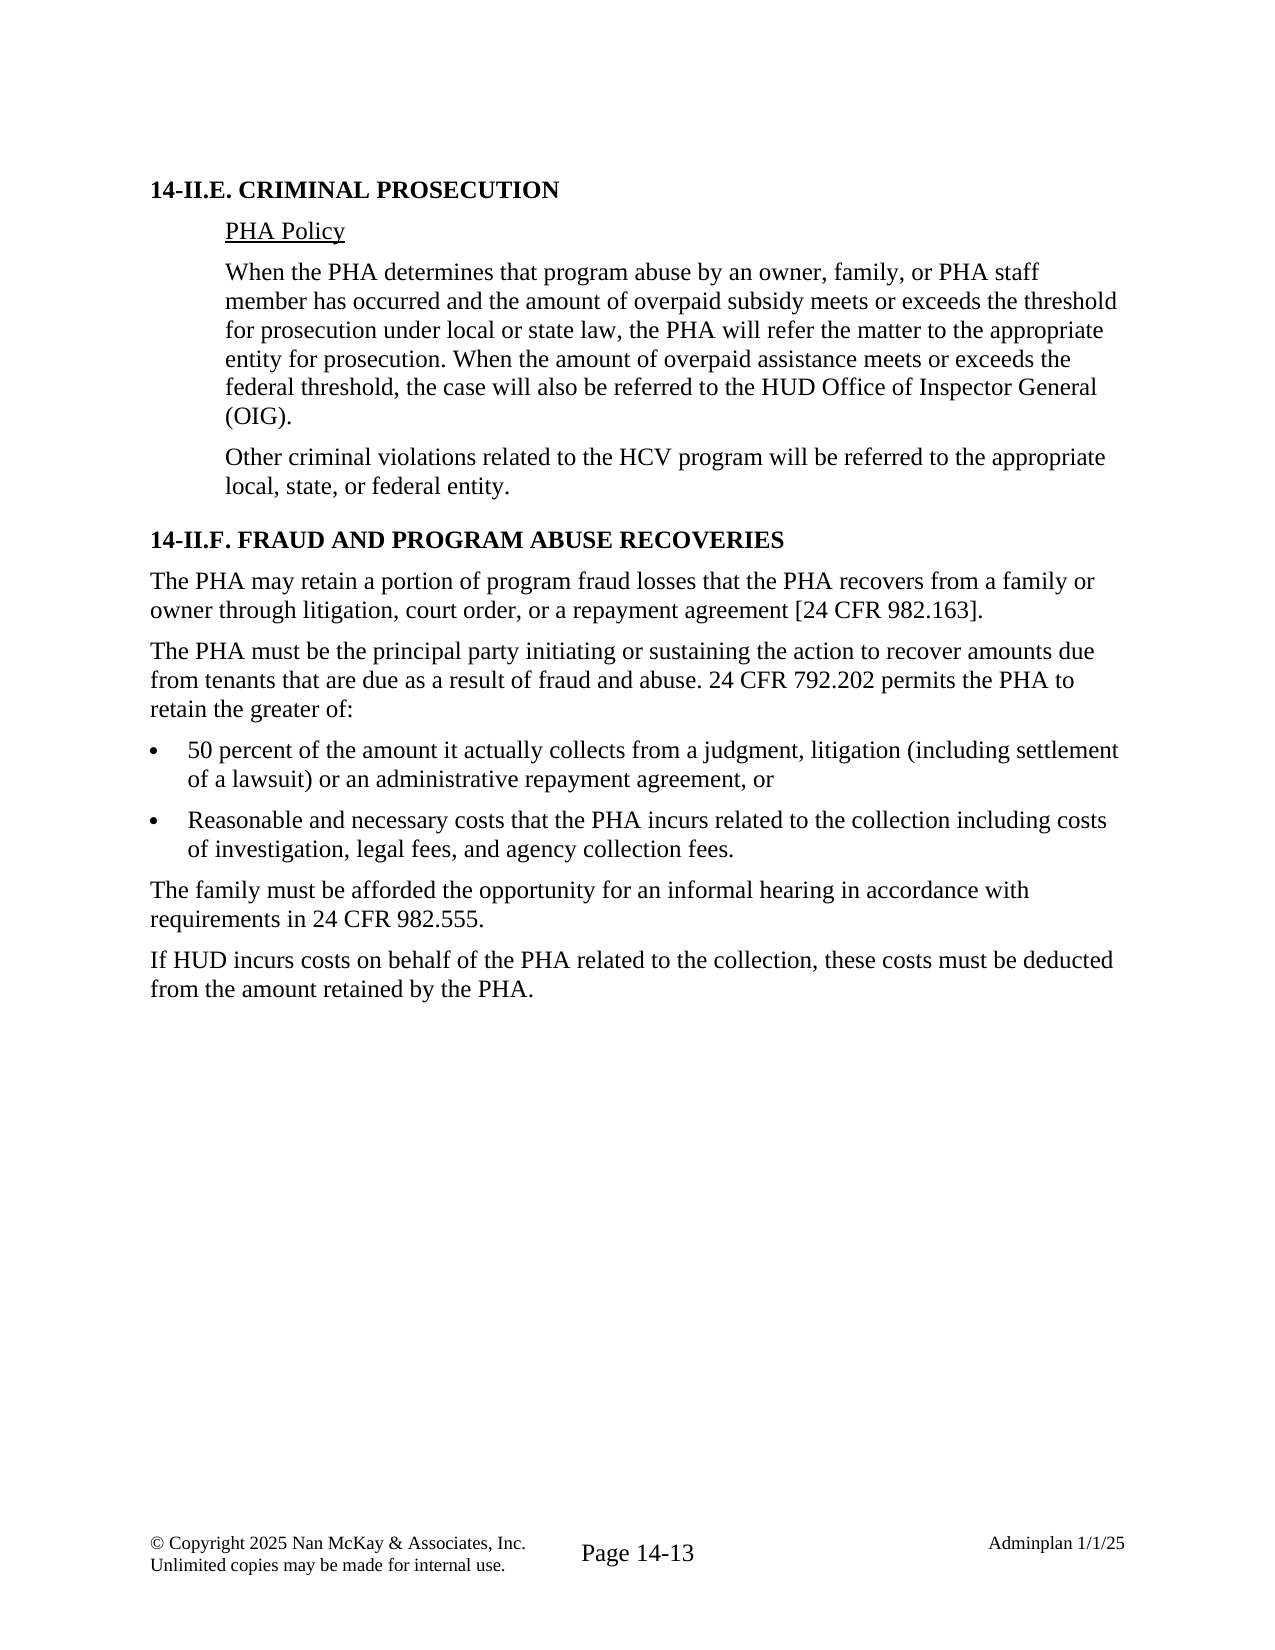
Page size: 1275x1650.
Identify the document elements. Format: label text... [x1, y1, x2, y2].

text PHA Policy [150, 216, 1125, 245]
text When the PHA determines that program abuse by an owner, family, or PHA staff member has occurred and the amount of overpaid subsidy meets or exceeds the threshold for prosecution under local or state law, the PHA will refer the matter to the appropriate entity for prosecution. When the amount of overpaid assistance meets or exceeds the federal threshold, the case will also be referred to the HUD Office of Inspector General (OIG). [225, 257, 1125, 430]
text Other criminal violations related to the HCV program will be referred to the appropriate local, state, or federal entity. [225, 442, 1125, 500]
text If HUD incurs costs on behalf of the PHA related to the collection, these costs must be deducted from the amount retained by the PHA. [150, 945, 1125, 1002]
text The PHA may retain a portion of program fraud losses that the PHA recovers from a family or owner through litigation, court order, or a repayment agreement [24 CFR 982.163]. [150, 566, 1125, 624]
text 14-II.F . FRAUD AND PROGRAM ABUSE RECOVERIES [150, 525, 1125, 554]
list 50 percent of the amount it actually collects from a judgment, litigation (including settlement of a lawsuit) or an administrative repayment agreement, or [150, 735, 1125, 792]
list Reasonable and necessary costs that the PHA incurs related to the collection including costs of investigation, legal fees, and agency collection fees. [150, 805, 1125, 862]
text The PHA must be the principal party initiating or sustaining the action to recover amounts due from tenants that are due as a result of fraud and abuse. 24 CFR 792.202 permits the PHA to retain the greater of: [150, 636, 1125, 722]
text 14-II.E. CRIMINAL PROSECUTION [150, 175, 1125, 204]
text The family must be afforded the opportunity for an informal hearing in accordance with requirements in 24 CFR 982.555. [150, 875, 1125, 932]
